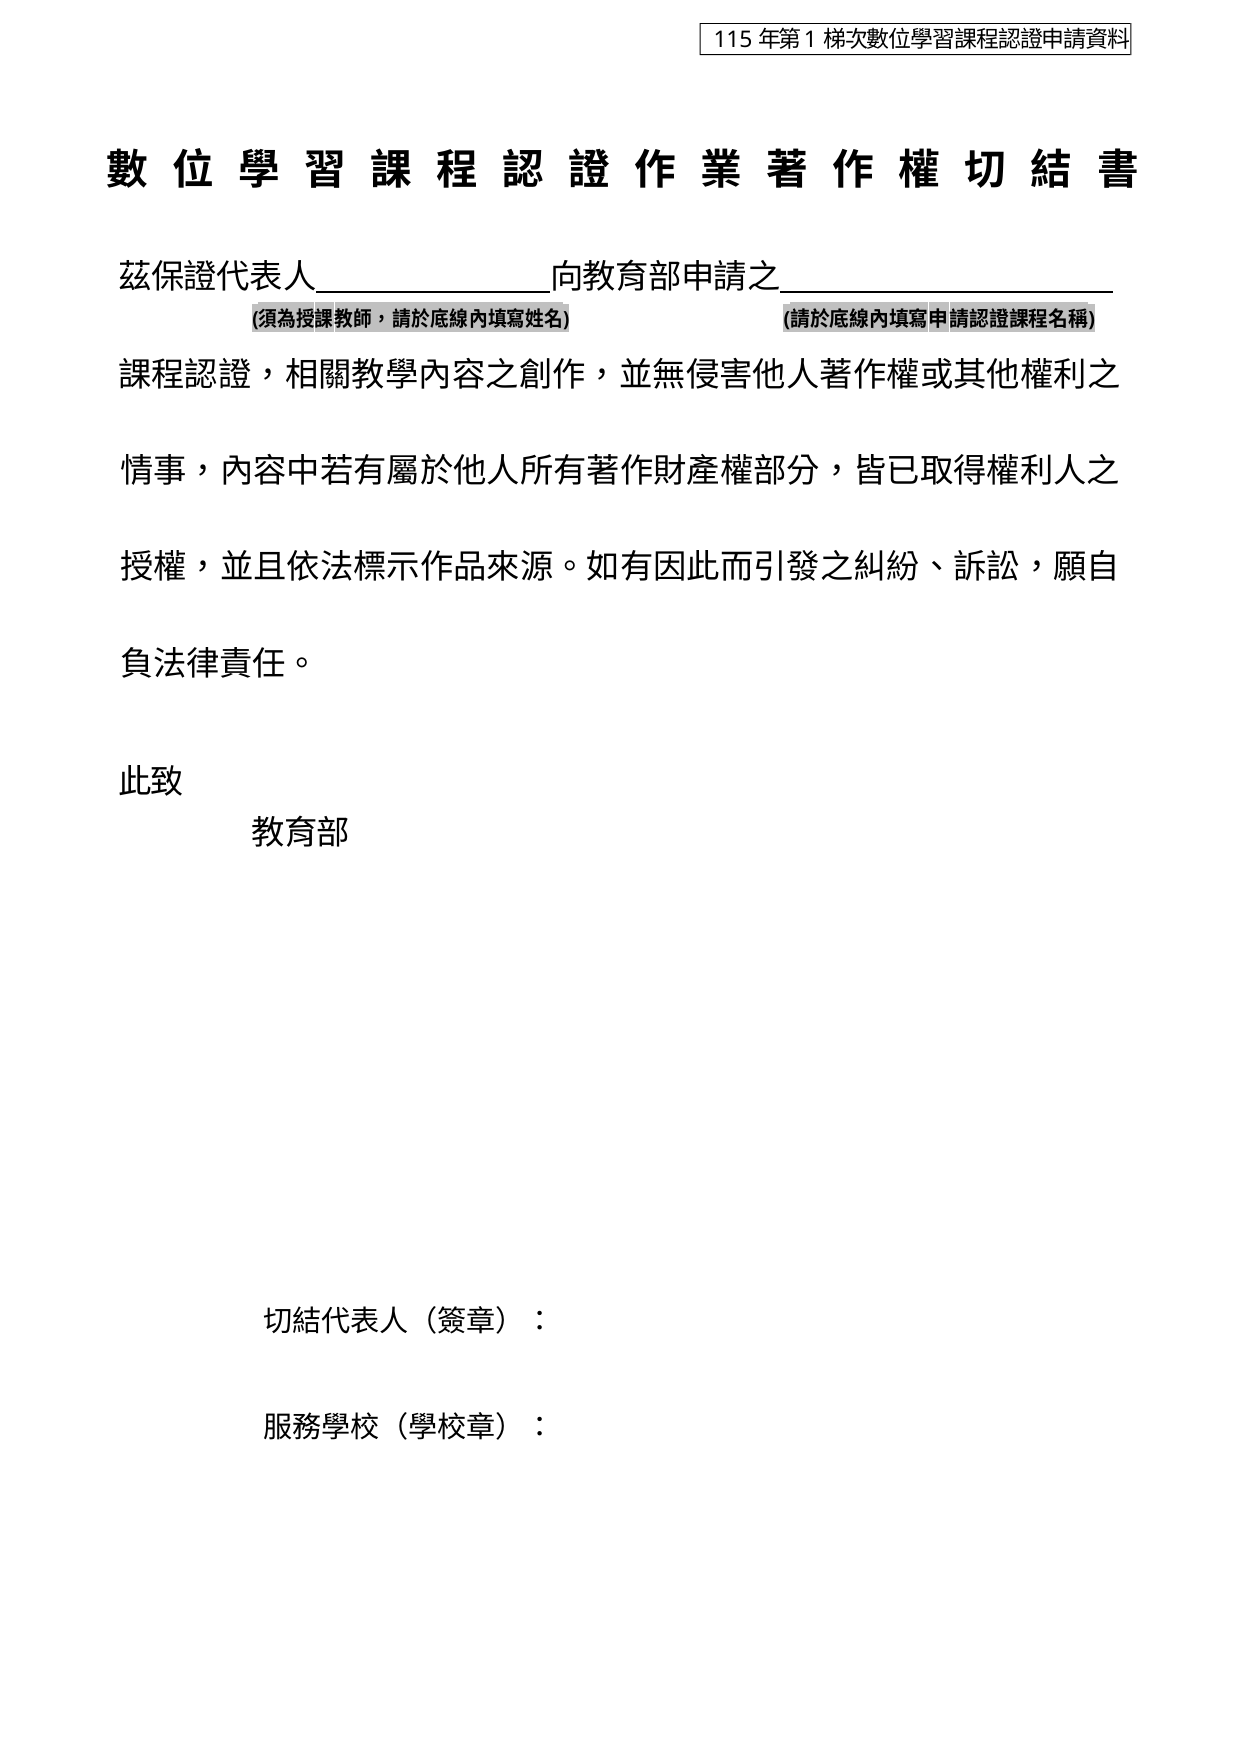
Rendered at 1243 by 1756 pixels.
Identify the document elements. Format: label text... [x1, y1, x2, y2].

text 茲保證代表人 向教育部申請之 [118, 255, 1139, 297]
text 此致 [118, 755, 1139, 803]
text 教育部 [251, 806, 1139, 854]
text 切結代表人（簽章）：服務學校（學校章）： [264, 1297, 541, 1446]
title 數位學習課程認證作業著作權切結書 [106, 133, 1139, 197]
text 課程認證，相關教學內容之創作，並無侵害他人著作權或其他權利之情事，內容中若有屬於他人所有著作財產權部分，皆已取得權利人之授權，並且依法標示作品來源。如有因此而引發之糾紛、訴訟，願自負法律責任。 [118, 347, 1122, 685]
text (須為授課教師，請於底線內填寫姓名) (請於底線內填寫申請認證課程名稱) [252, 297, 1139, 334]
